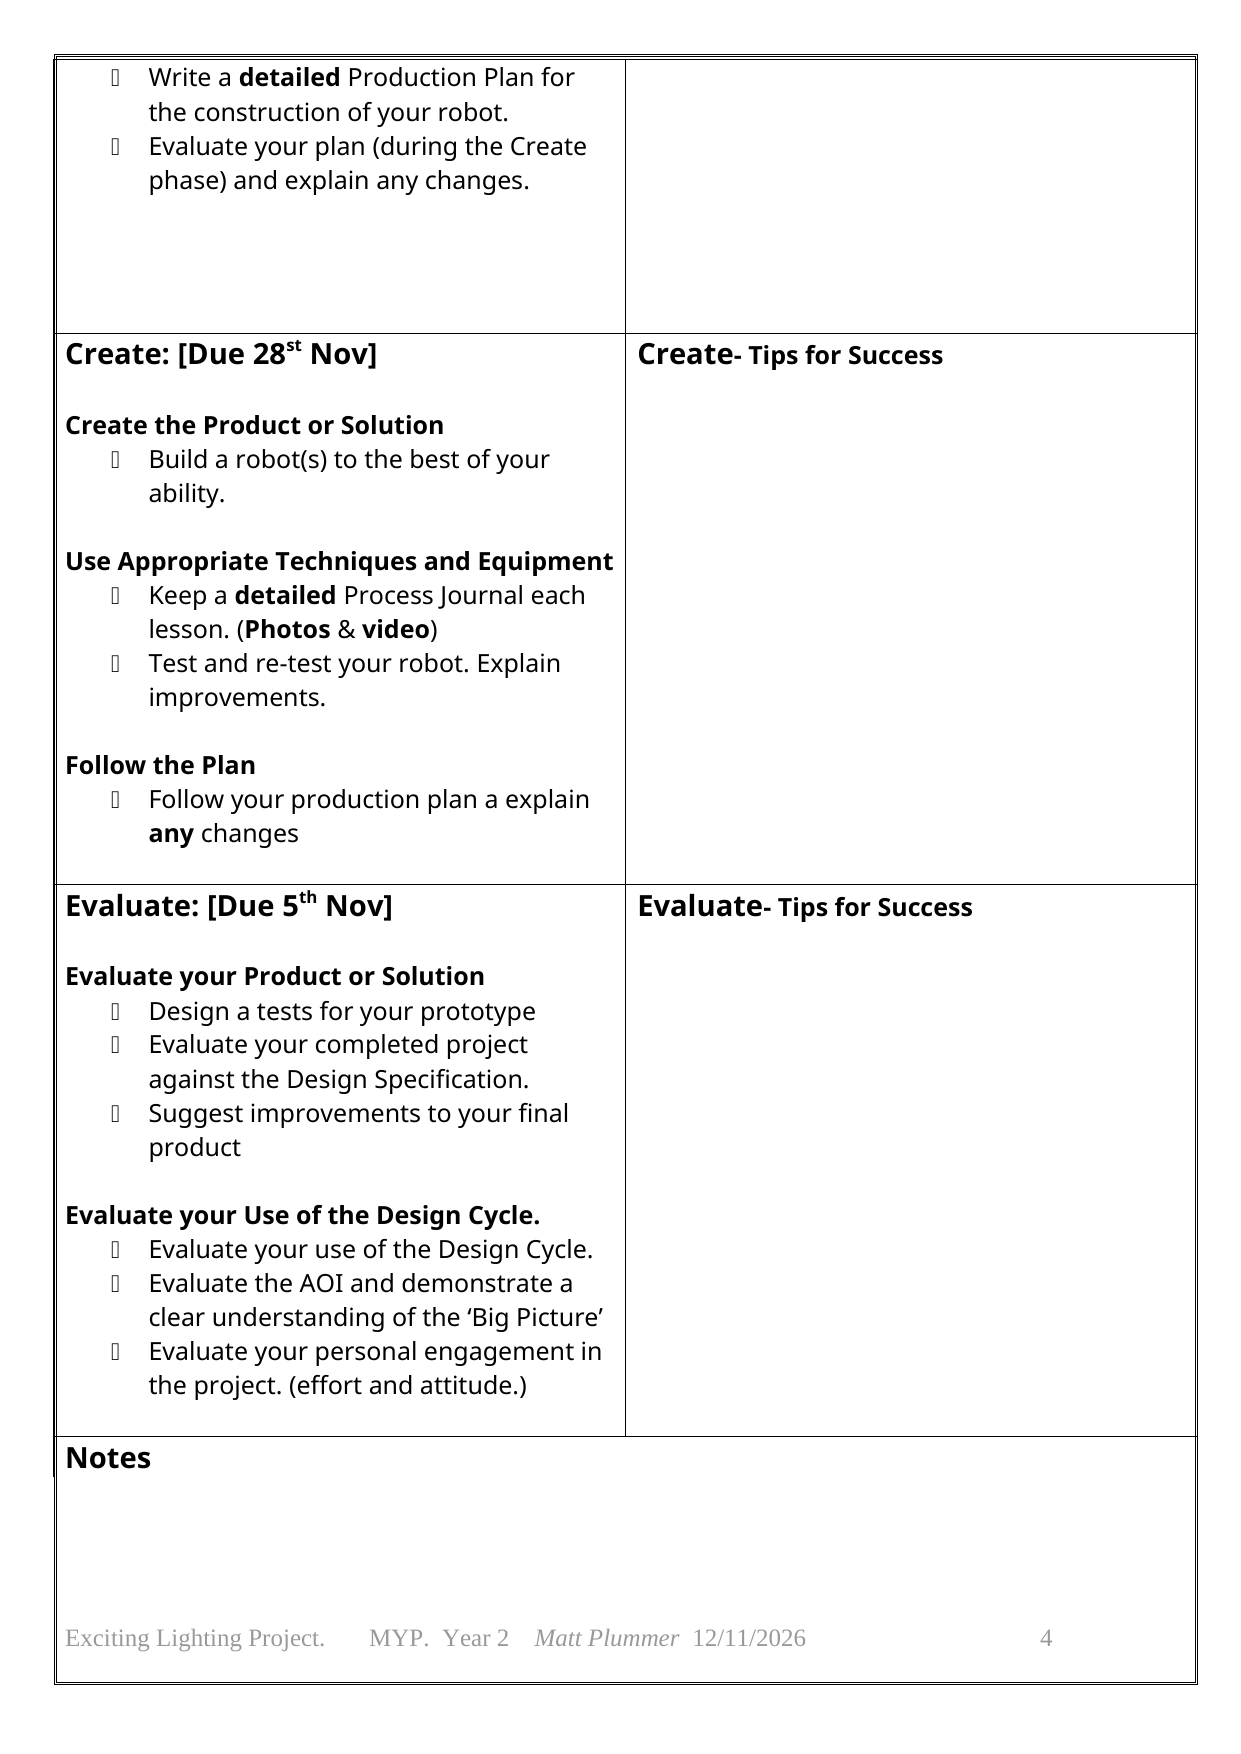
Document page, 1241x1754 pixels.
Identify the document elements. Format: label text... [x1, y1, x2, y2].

table_cell Create: [Due 28st Nov] Create the Product or Solution Build a robot(s) to the best of your ability. Use Appropriate Techniques and Equipment Keep a detailed Process Journal each lesson. (Photos & video) Test and re-test your robot. Explain improvements. Follow the Plan Follow your production plan a explain any changes [57, 334, 625, 884]
table_cell Create- Tips for Success [626, 334, 1195, 884]
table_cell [626, 60, 1195, 333]
table_cell Notes [57, 1437, 1195, 1477]
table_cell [57, 60, 625, 333]
table_cell Evaluate: [Due 5th Nov] Evaluate your Product or Solution Design a tests for your prototype Evaluate your completed project against the Design Specification. Suggest improvements to your final product Evaluate your Use of the Design Cycle. Evaluate your use of the Design Cycle. Evaluate the AOI and demonstrate a clear understanding of the ‘Big Picture’ Evaluate your personal engagement in the project. (effort and attitude.) [57, 885, 625, 1436]
table_cell Evaluate- Tips for Success [626, 885, 1195, 1436]
